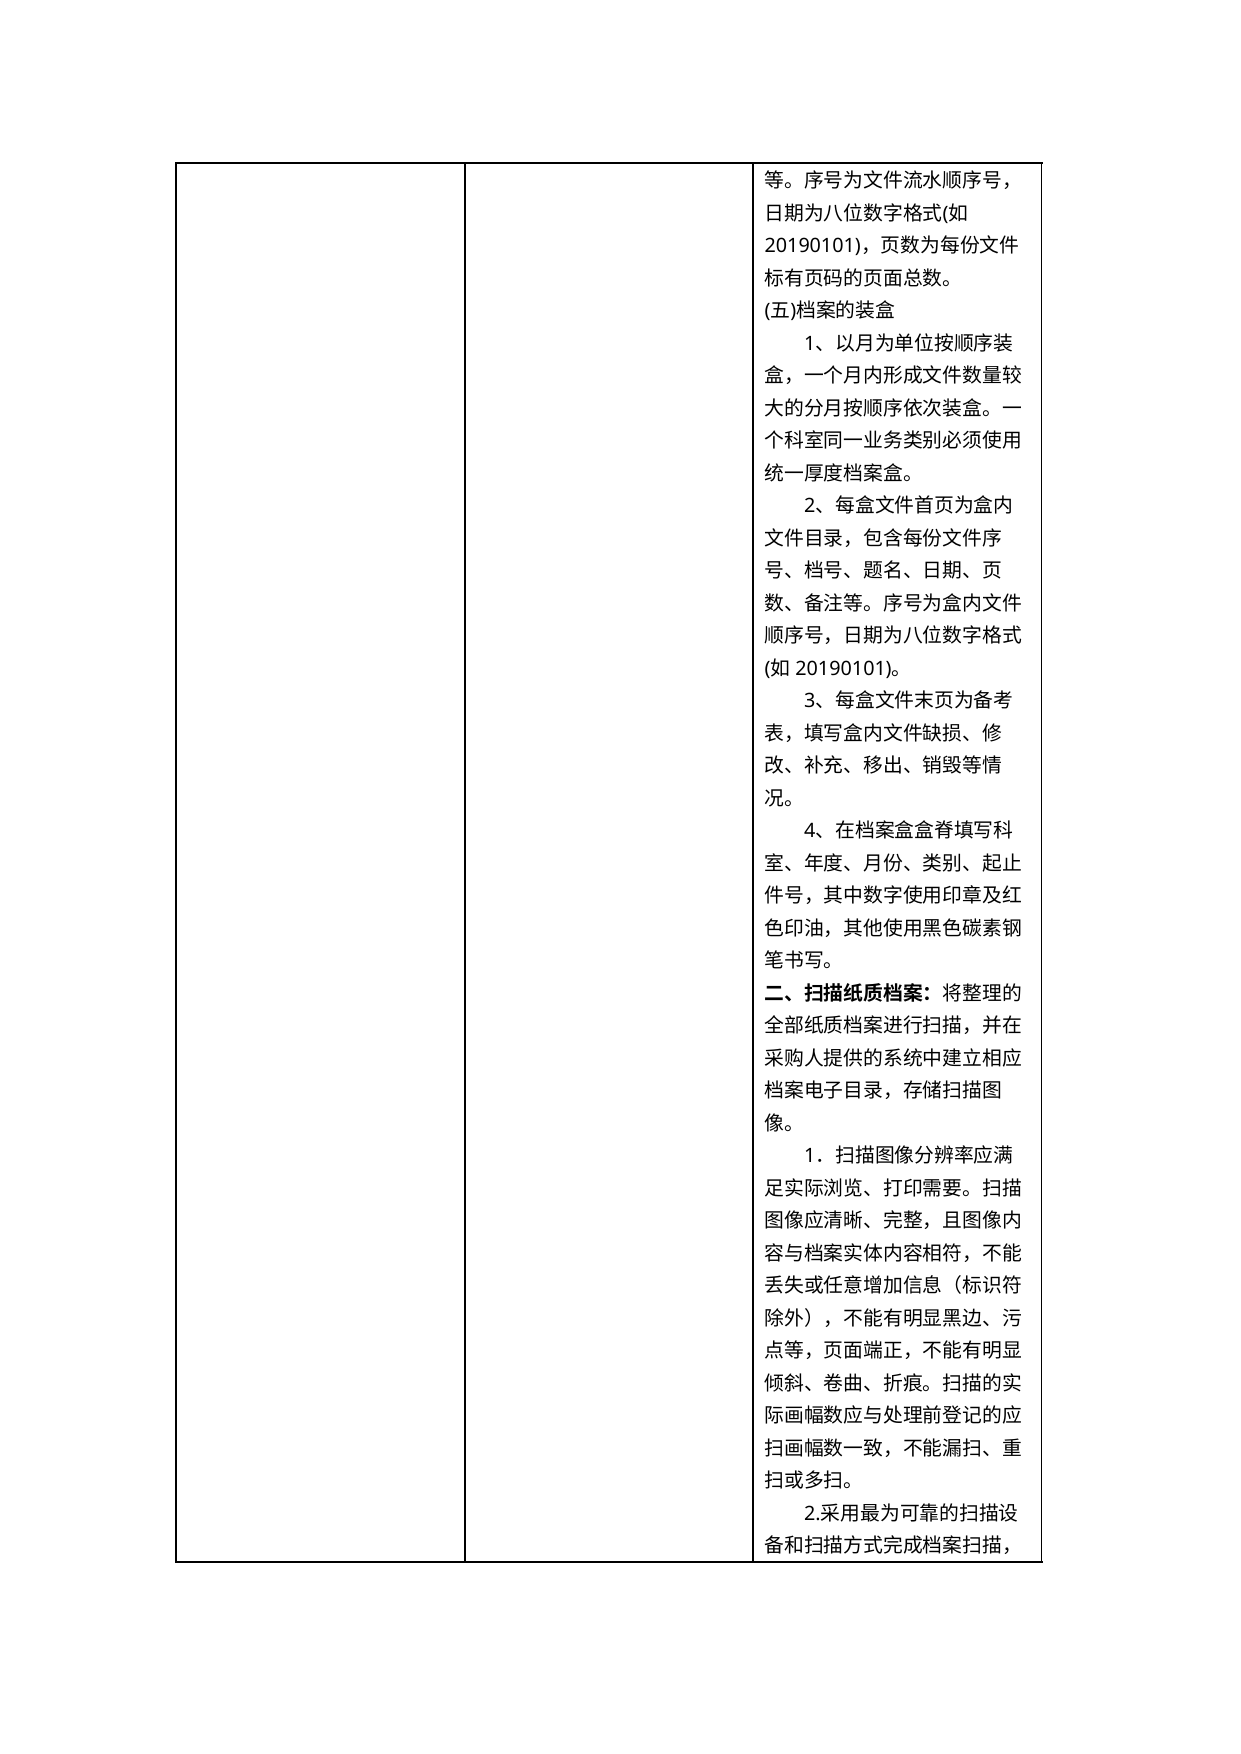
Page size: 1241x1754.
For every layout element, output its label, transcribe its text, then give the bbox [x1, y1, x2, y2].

table_cell ★ [466, 164, 752, 1561]
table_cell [754, 164, 1041, 1561]
table_cell 2 [177, 164, 464, 1561]
